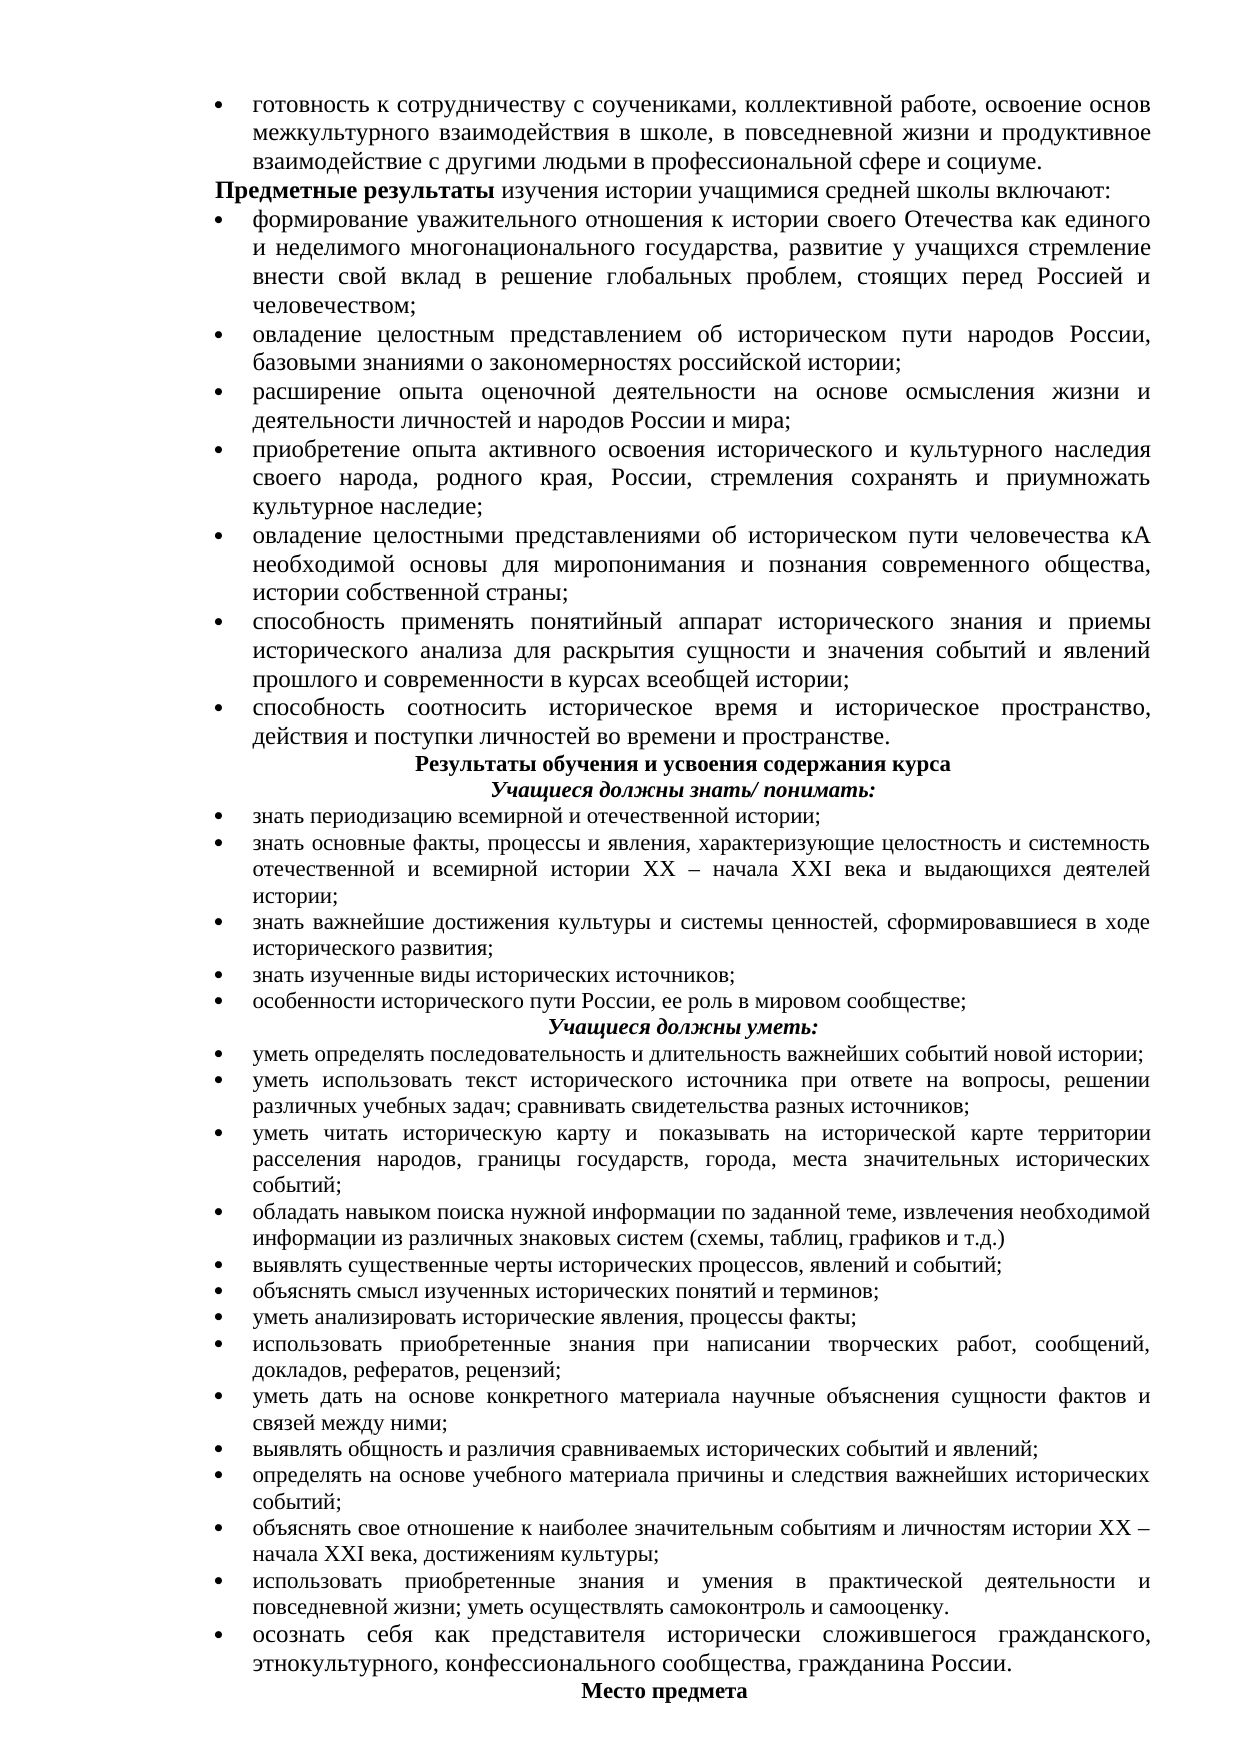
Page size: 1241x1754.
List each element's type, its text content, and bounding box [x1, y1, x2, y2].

list способность применять понятийный аппарат исторического знания и приемы исторического анализа для раскрытия сущности и значения событий и явлений прошлого и современности в курсах всеобщей истории; [215, 606, 1152, 692]
list знать периодизацию всемирной и отечественной истории; [215, 803, 1152, 829]
list особенности исторического пути России, ее роль в мировом сообществе; [215, 987, 1152, 1013]
list уметь использовать текст исторического источника при ответе на вопросы, решении различных учебных задач; сравнивать свидетельства разных источников; [215, 1066, 1152, 1119]
list готовность к сотрудничеству с соучениками, коллективной работе, освоение основ межкультурного взаимодействия в школе, в повседневной жизни и продуктивное взаимодействие с другими людьми в профессиональной сфере и социуме. [215, 89, 1152, 175]
list уметь анализировать исторические явления, процессы факты; [215, 1303, 1152, 1330]
list знать основные факты, процессы и явления, характеризующие целостность и системность отечественной и всемирной истории XX – начала XXI века и выдающихся деятелей истории; [215, 829, 1152, 908]
list осознать себя как представителя исторически сложившегося гражданского, этнокультурного, конфессионального сообщества, гражданина России. [215, 1619, 1152, 1677]
list приобретение опыта активного освоения исторического и культурного наследия своего народа, родного края, России, стремления сохранять и приумножать культурное наследие; [215, 434, 1152, 520]
list знать важнейшие достижения культуры и системы ценностей, сформировавшиеся в ходе исторического развития; [215, 908, 1152, 961]
list расширение опыта оценочной деятельности на основе осмысления жизни и деятельности личностей и народов России и мира; [215, 376, 1152, 434]
text Результаты обучения и усвоения содержания курса [215, 750, 1152, 776]
list использовать приобретенные знания при написании творческих работ, сообщений, докладов, рефератов, рецензий; [215, 1330, 1152, 1382]
list выявлять существенные черты исторических процессов, явлений и событий; [215, 1251, 1152, 1277]
list обладать навыком поиска нужной информации по заданной теме, извлечения необходимой информации из различных знаковых систем (схемы, таблиц, графиков и т.д.) [215, 1198, 1152, 1251]
list уметь читать историческую карту и показывать на исторической карте территории расселения народов, границы государств, города, места значительных исторических событий; [215, 1119, 1152, 1198]
text Место предмета [177, 1677, 1152, 1703]
text Учащиеся должны знать/ понимать: [215, 776, 1152, 803]
list объяснять свое отношение к наиболее значительным событиям и личностям истории XX – начала XXI века, достижениям культуры; [215, 1514, 1152, 1567]
list овладение целостным представлением об историческом пути народов России, базовыми знаниями о закономерностях российской истории; [215, 319, 1152, 376]
list овладение целостными представлениями об историческом пути человечества кА необходимой основы для миропонимания и познания современного общества, истории собственной страны; [215, 520, 1152, 606]
list уметь дать на основе конкретного материала научные объяснения сущности фактов и связей между ними; [215, 1382, 1152, 1435]
list формирование уважительного отношения к истории своего Отечества как единого и неделимого многонационального государства, развитие у учащихся стремление внести свой вклад в решение глобальных проблем, стоящих перед Россией и человечеством; [215, 204, 1152, 319]
text Учащиеся должны уметь: [215, 1013, 1152, 1040]
text Предметные результаты изучения истории учащимися средней школы включают: [215, 175, 1152, 204]
list знать изученные виды исторических источников; [215, 961, 1152, 987]
list способность соотносить историческое время и историческое пространство, действия и поступки личностей во времени и пространстве. [215, 692, 1152, 750]
list выявлять общность и различия сравниваемых исторических событий и явлений; [215, 1435, 1152, 1461]
list уметь определять последовательность и длительность важнейших событий новой истории; [215, 1040, 1152, 1066]
list использовать приобретенные знания и умения в практической деятельности и повседневной жизни; уметь осуществлять самоконтроль и самооценку. [215, 1567, 1152, 1619]
list определять на основе учебного материала причины и следствия важнейших исторических событий; [215, 1461, 1152, 1514]
list объяснять смысл изученных исторических понятий и терминов; [215, 1277, 1152, 1303]
